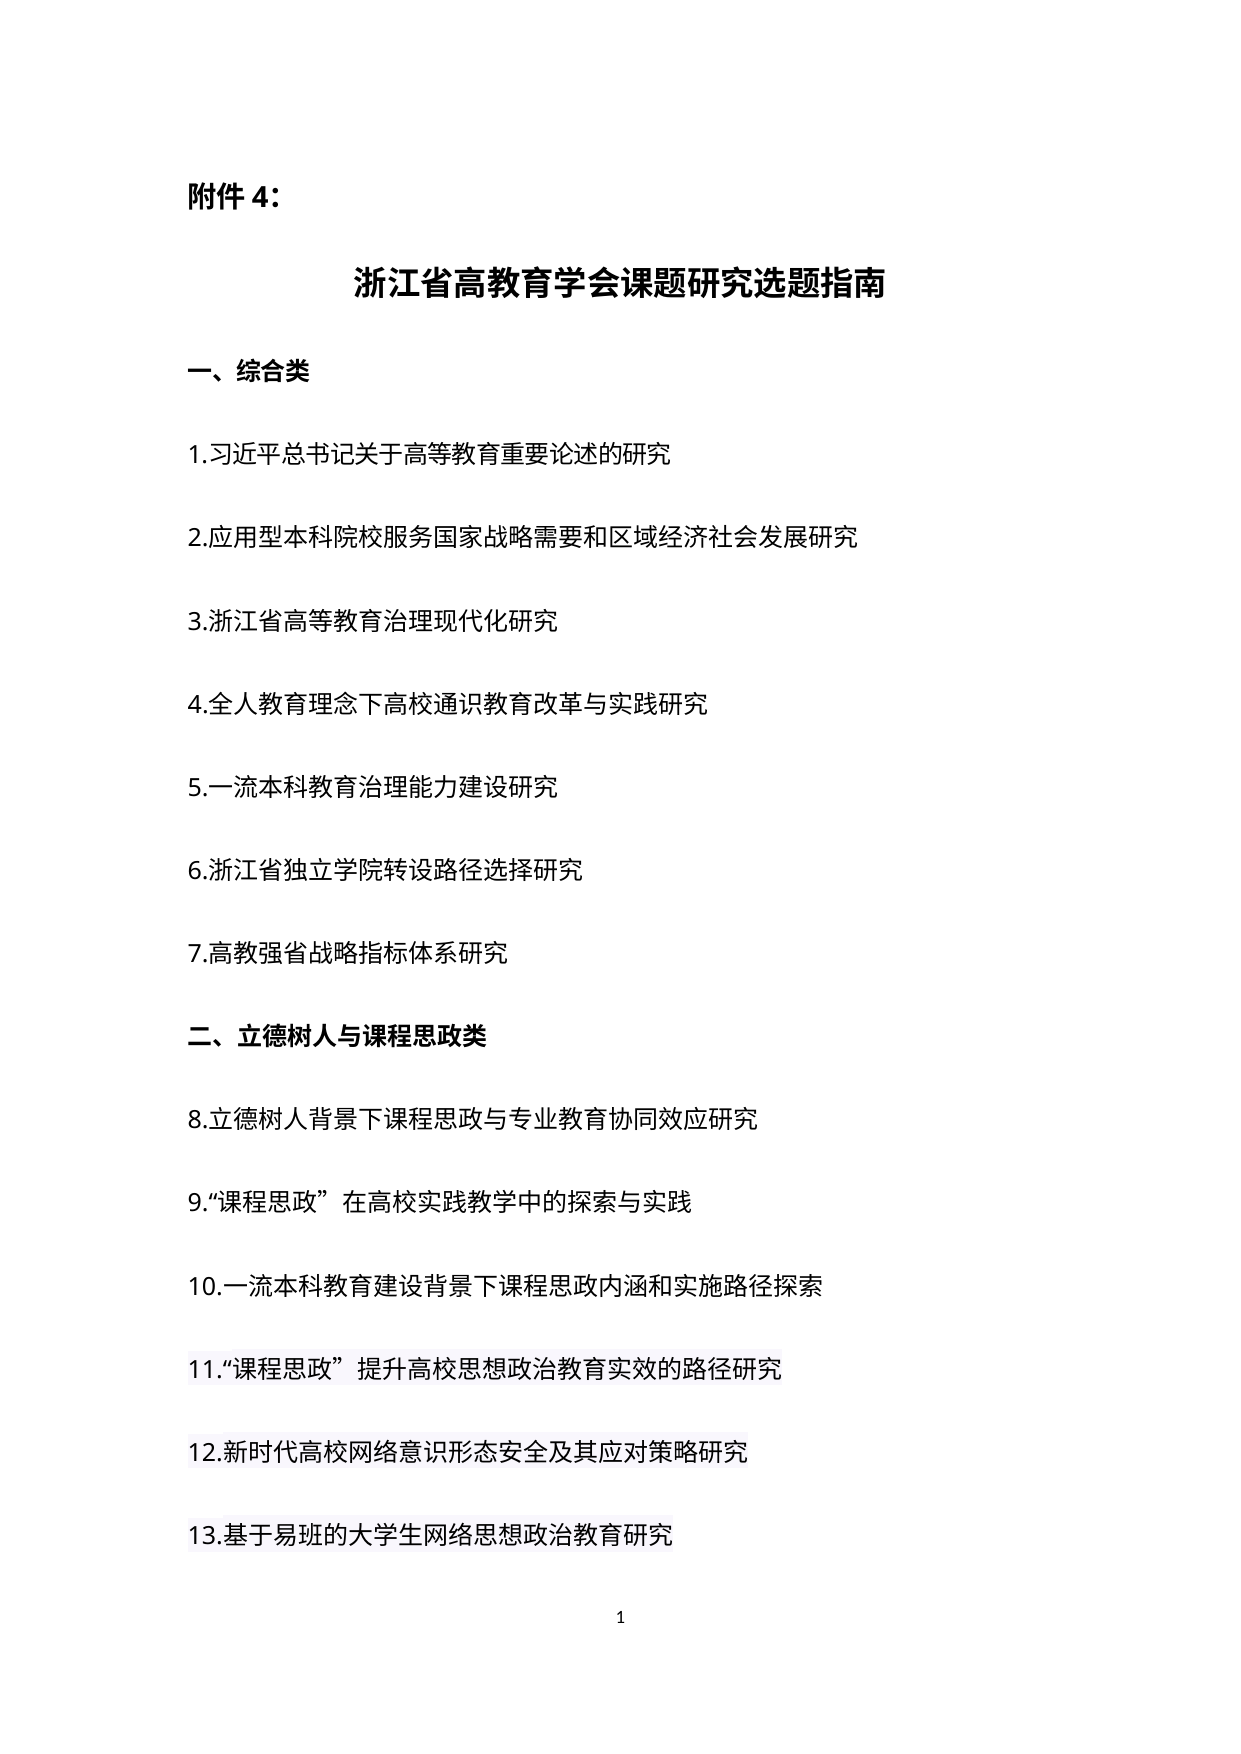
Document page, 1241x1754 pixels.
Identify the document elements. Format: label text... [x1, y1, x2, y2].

text 附件4： [187, 162, 1053, 227]
text 3.浙江省高等教育治理现代化研究 [187, 587, 1053, 652]
list 10.一流本科教育建设背景下课程思政内涵和实施路径探索 [187, 1252, 1053, 1317]
text 12.新时代高校网络意识形态安全及其应对策略研究 [187, 1418, 1053, 1483]
text 8.立德树人背景下课程思政与专业教育协同效应研究 [187, 1085, 1053, 1150]
text 浙江省高教育学会课题研究选题指南 [187, 248, 1053, 313]
text 6.浙江省独立学院转设路径选择研究 [187, 836, 1053, 901]
text 2.应用型本科院校服务国家战略需要和区域经济社会发展研究 [187, 503, 1053, 568]
text 二、立德树人与课程思政类 [187, 1002, 1053, 1067]
text 5.一流本科教育治理能力建设研究 [187, 753, 1053, 818]
text 7.高教强省战略指标体系研究 [187, 919, 1053, 984]
text 13.基于易班的大学生网络思想政治教育研究 [187, 1501, 1053, 1566]
text 一、综合类 [187, 337, 1053, 402]
text 11.“课程思政”提升高校思想政治教育实效的路径研究 [187, 1335, 1053, 1400]
text 1.习近平总书记关于高等教育重要论述的研究 [187, 420, 1053, 485]
text 4.全人教育理念下高校通识教育改革与实践研究 [187, 670, 1053, 735]
list 9.“课程思政”在高校实践教学中的探索与实践 [187, 1168, 1053, 1233]
